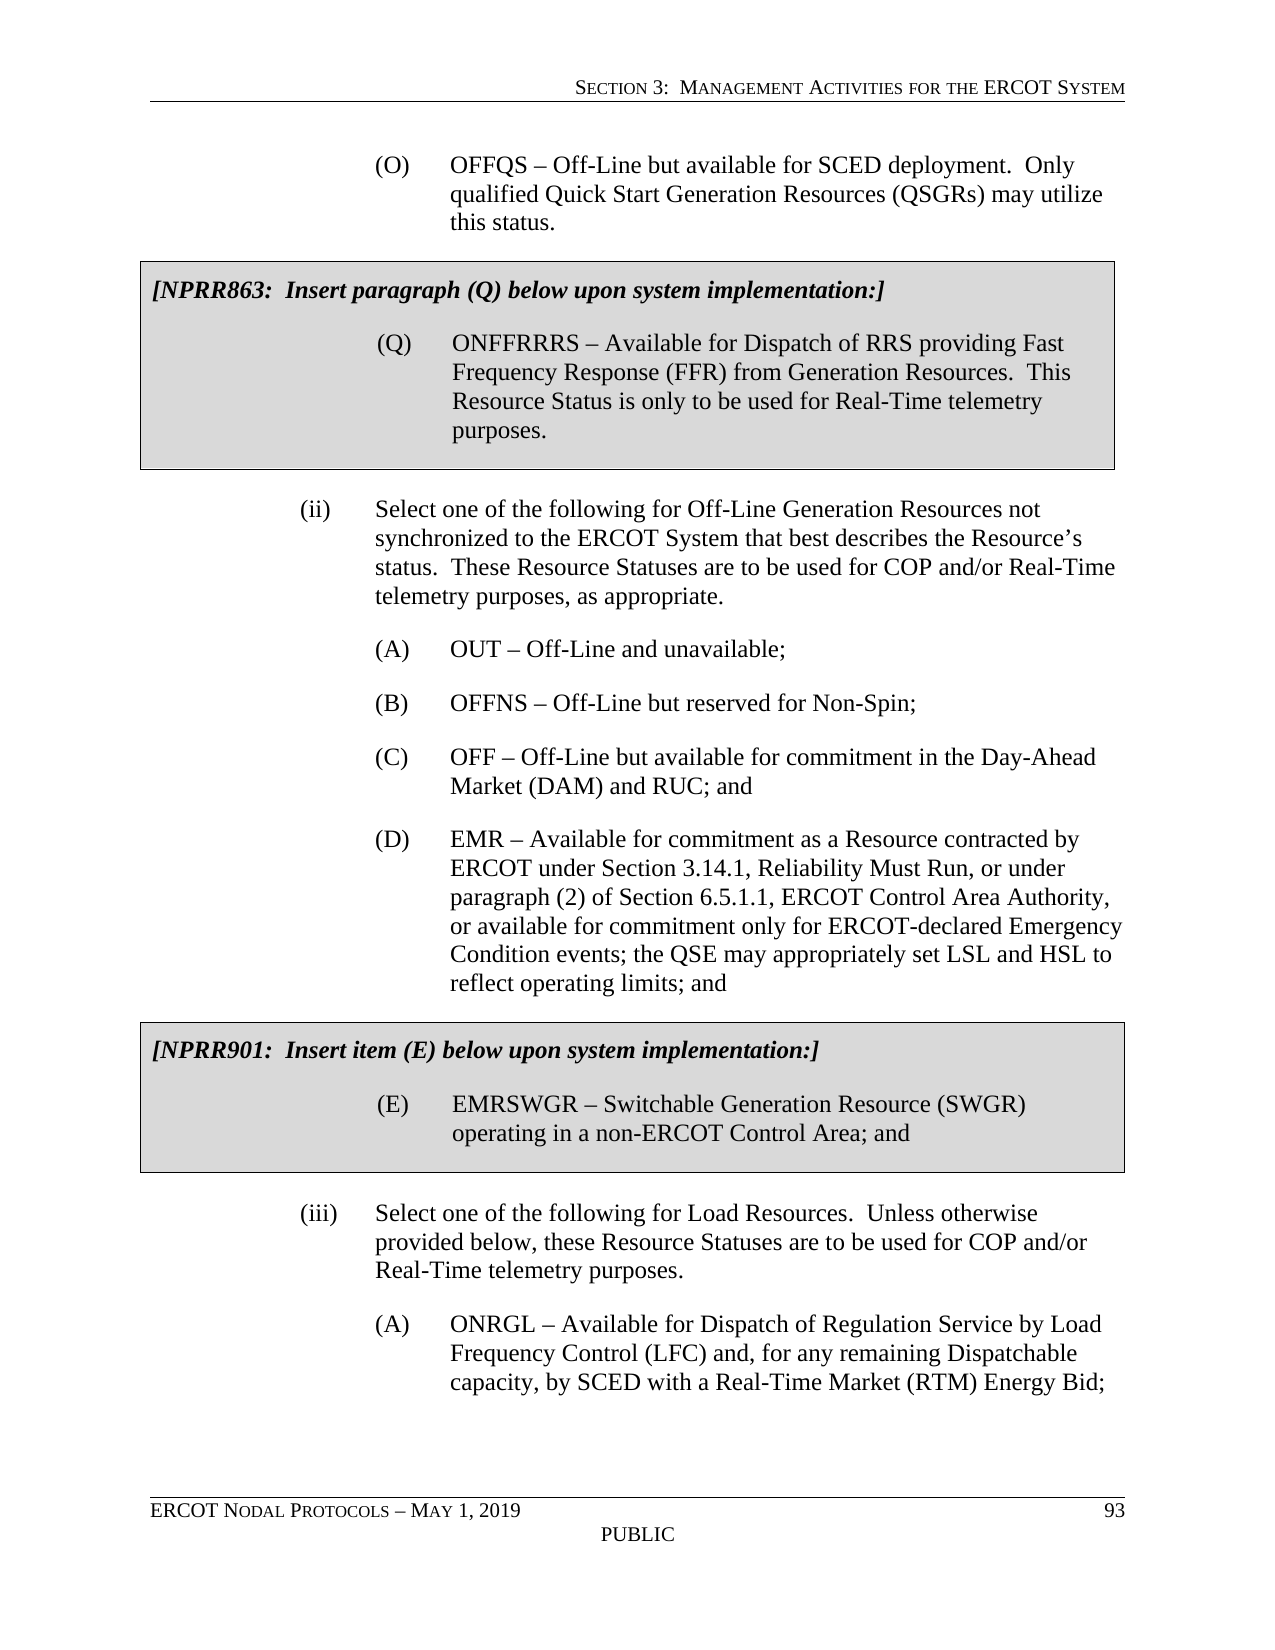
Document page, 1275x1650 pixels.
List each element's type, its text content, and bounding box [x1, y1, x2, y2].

list (ii) Select one of the following for Off-Line Generation Resources not synchronized to the ERCOT System that best describes the Resource’s status. These Resource Statuses are to be used for COP and/or Real-Time telemetry purposes, as appropriate. [300, 494, 1125, 609]
list (B) OFFNS – Off-Line but reserved for Non-Spin; [375, 688, 1125, 717]
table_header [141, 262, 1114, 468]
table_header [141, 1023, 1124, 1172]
list (A) ONRGL – Available for Dispatch of Regulation Service by Load Frequency Control (LFC) and, for any remaining Dispatchable capacity, by SCED with a Real-Time Market (RTM) Energy Bid; [375, 1309, 1125, 1395]
list (iii) Select one of the following for Load Resources. Unless otherwise provided below, these Resource Statuses are to be used for COP and/or Real-Time telemetry purposes. [300, 1198, 1125, 1284]
list (D) EMR – Available for commitment as a Resource contracted by ERCOT under Section 3.14.1, Reliability Must Run, or under paragraph (2) of Section 6.5.1.1, ERCOT Control Area Authority, or available for commitment only for ERCOT-declared Emergency Condition events; the QSE may appropriately set LSL and HSL to reflect operating limits; and [375, 824, 1125, 997]
list (C) OFF – Off-Line but available for commitment in the Day-Ahead Market (DAM) and RUC; and [375, 742, 1125, 799]
list (O) OFFQS – Off-Line but available for SCED deployment. Only qualified Quick Start Generation Resources (QSGRs) may utilize this status. [375, 150, 1125, 236]
list (A) OUT – Off-Line and unavailable; [375, 634, 1125, 663]
